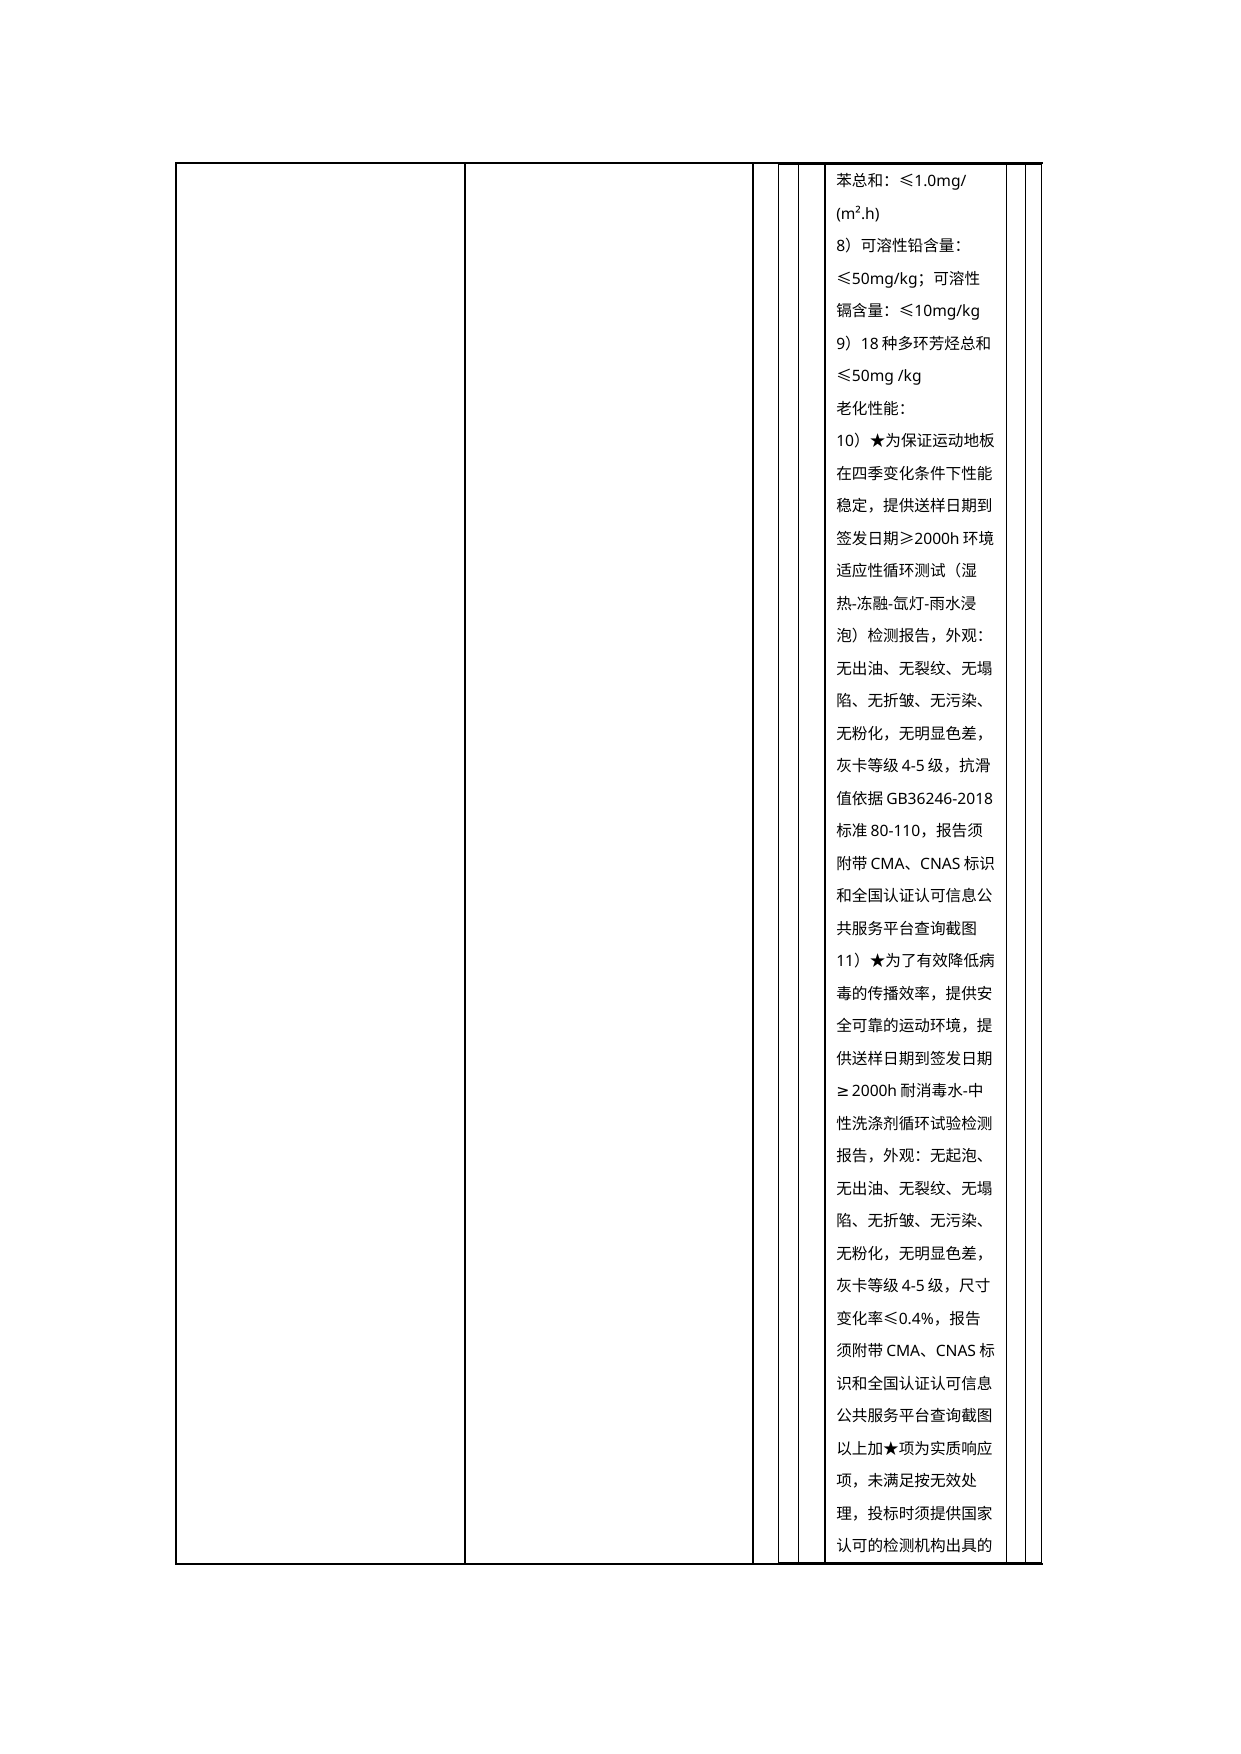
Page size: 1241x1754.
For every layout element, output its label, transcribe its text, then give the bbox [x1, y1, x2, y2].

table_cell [799, 165, 824, 1562]
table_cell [754, 164, 778, 1563]
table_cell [1026, 165, 1041, 1562]
table_cell 1 [177, 164, 464, 1563]
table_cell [1007, 165, 1025, 1562]
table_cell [826, 165, 1006, 1562]
table_cell [466, 164, 752, 1563]
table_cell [779, 165, 798, 1562]
